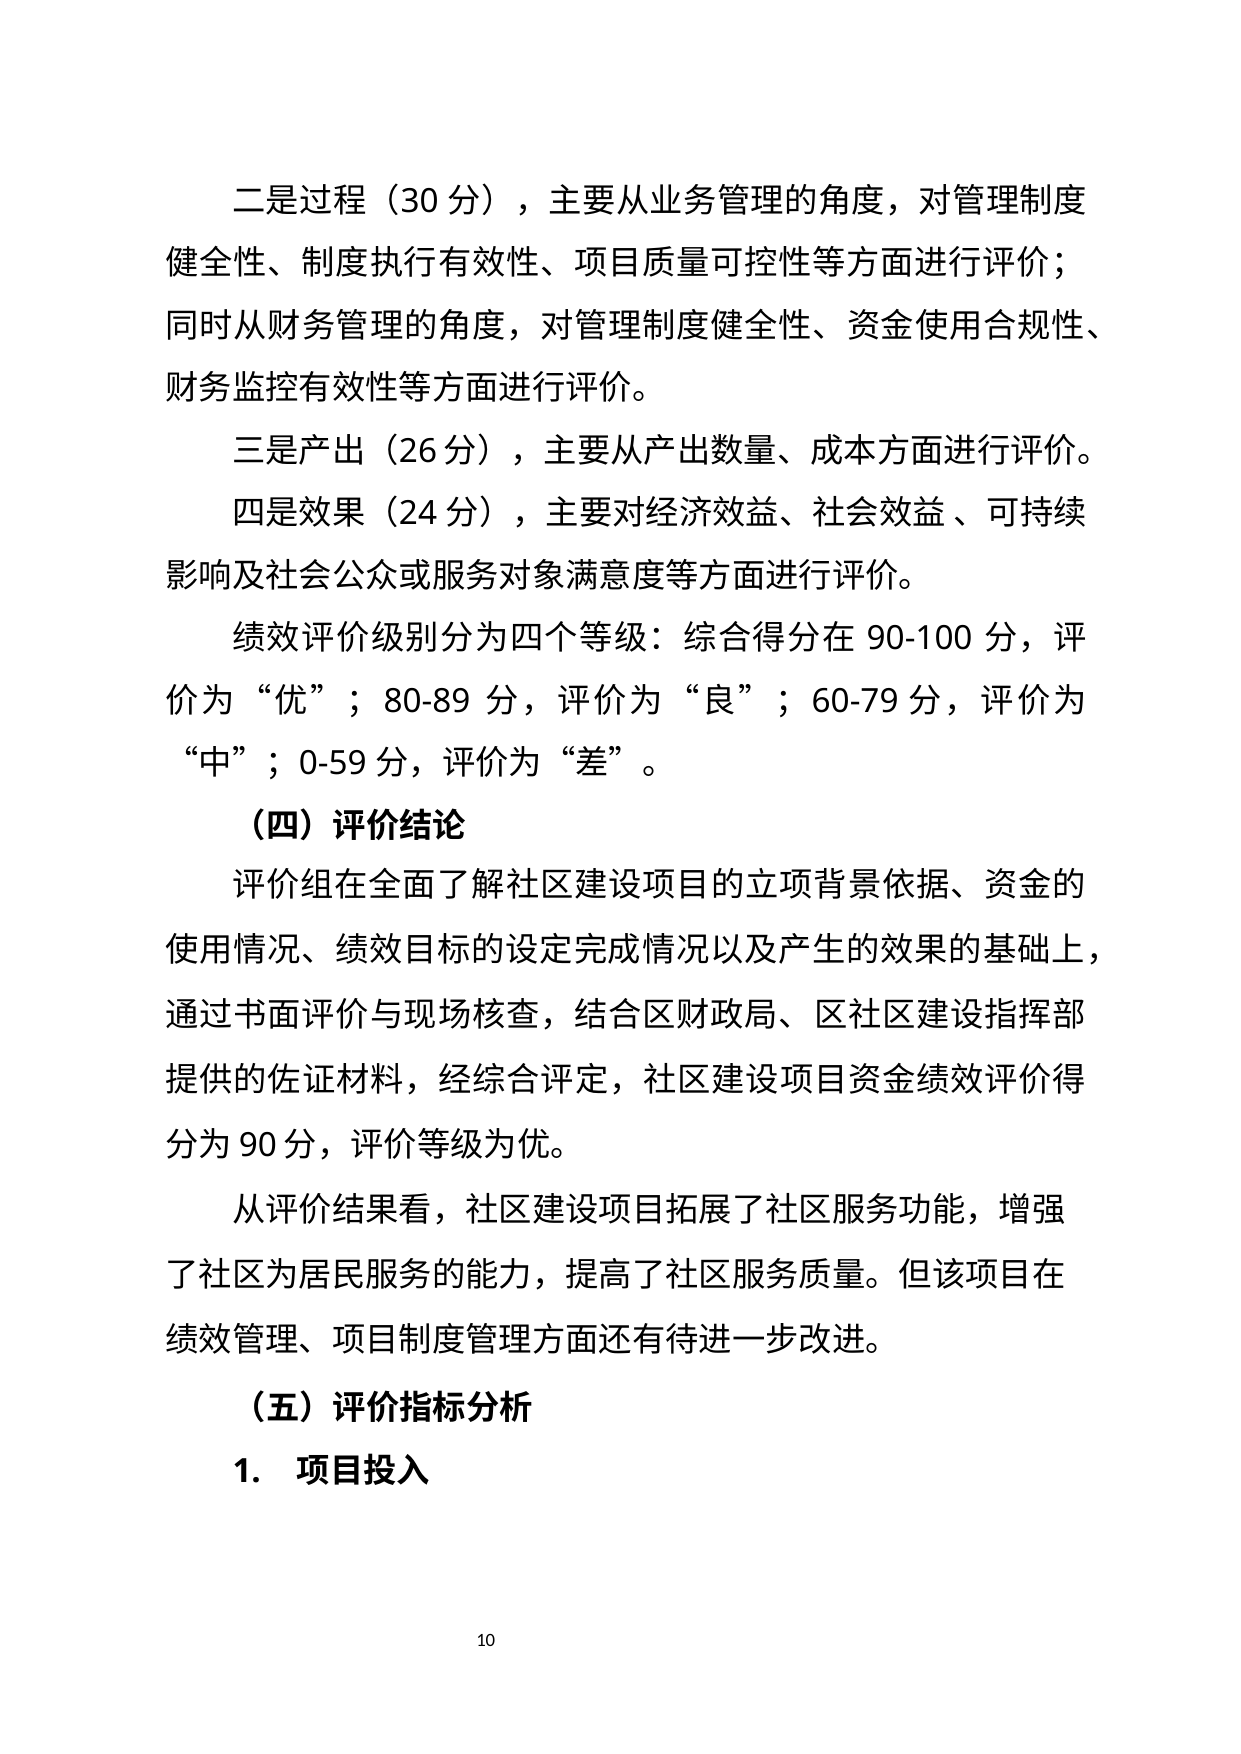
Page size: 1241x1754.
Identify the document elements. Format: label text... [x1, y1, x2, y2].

list 评价指标分析 [165, 1369, 1087, 1432]
text 三是产出（26分），主要从产出数量、成本方面进行评价。 [165, 412, 1087, 474]
text 从评价结果看，社区建设项目拓展了社区服务功能，增强了社区为居民服务的能力，提高了社区服务质量。但该项目在绩效管理、项目制度管理方面还有待进一步改进。 [165, 1174, 1087, 1369]
text 二是过程（30 分），主要从业务管理的角度，对管理制度健全性、制度执行有效性、项目质量可控性等方面进行评价；同时从财务管理的角度，对管理制度健全性、资金使用合规性、财务监控有效性等方面进行评价。 [165, 162, 1087, 412]
text 绩效评价级别分为四个等级：综合得分在 90-100 分，评价为“优”；80-89 分，评价为“良”；60-79分，评价为“中”；0-59 分，评价为“差”。 [165, 599, 1087, 787]
text 评价组在全面了解社区建设项目的立项背景依据、资金的使用情况、绩效目标的设定完成情况以及产生的效果的基础上，通过书面评价与现场核查，结合区财政局、区社区建设指挥部提供的佐证材料，经综合评定，社区建设项目资金绩效评价得分为90分，评价等级为优。 [165, 849, 1087, 1174]
list 评价结论 [165, 787, 1087, 849]
text 四是效果（24 分），主要对经济效益、社会效益 、可持续影响及社会公众或服务对象满意度等方面进行评价。 [165, 474, 1087, 599]
list 项目投入 [165, 1432, 1087, 1494]
